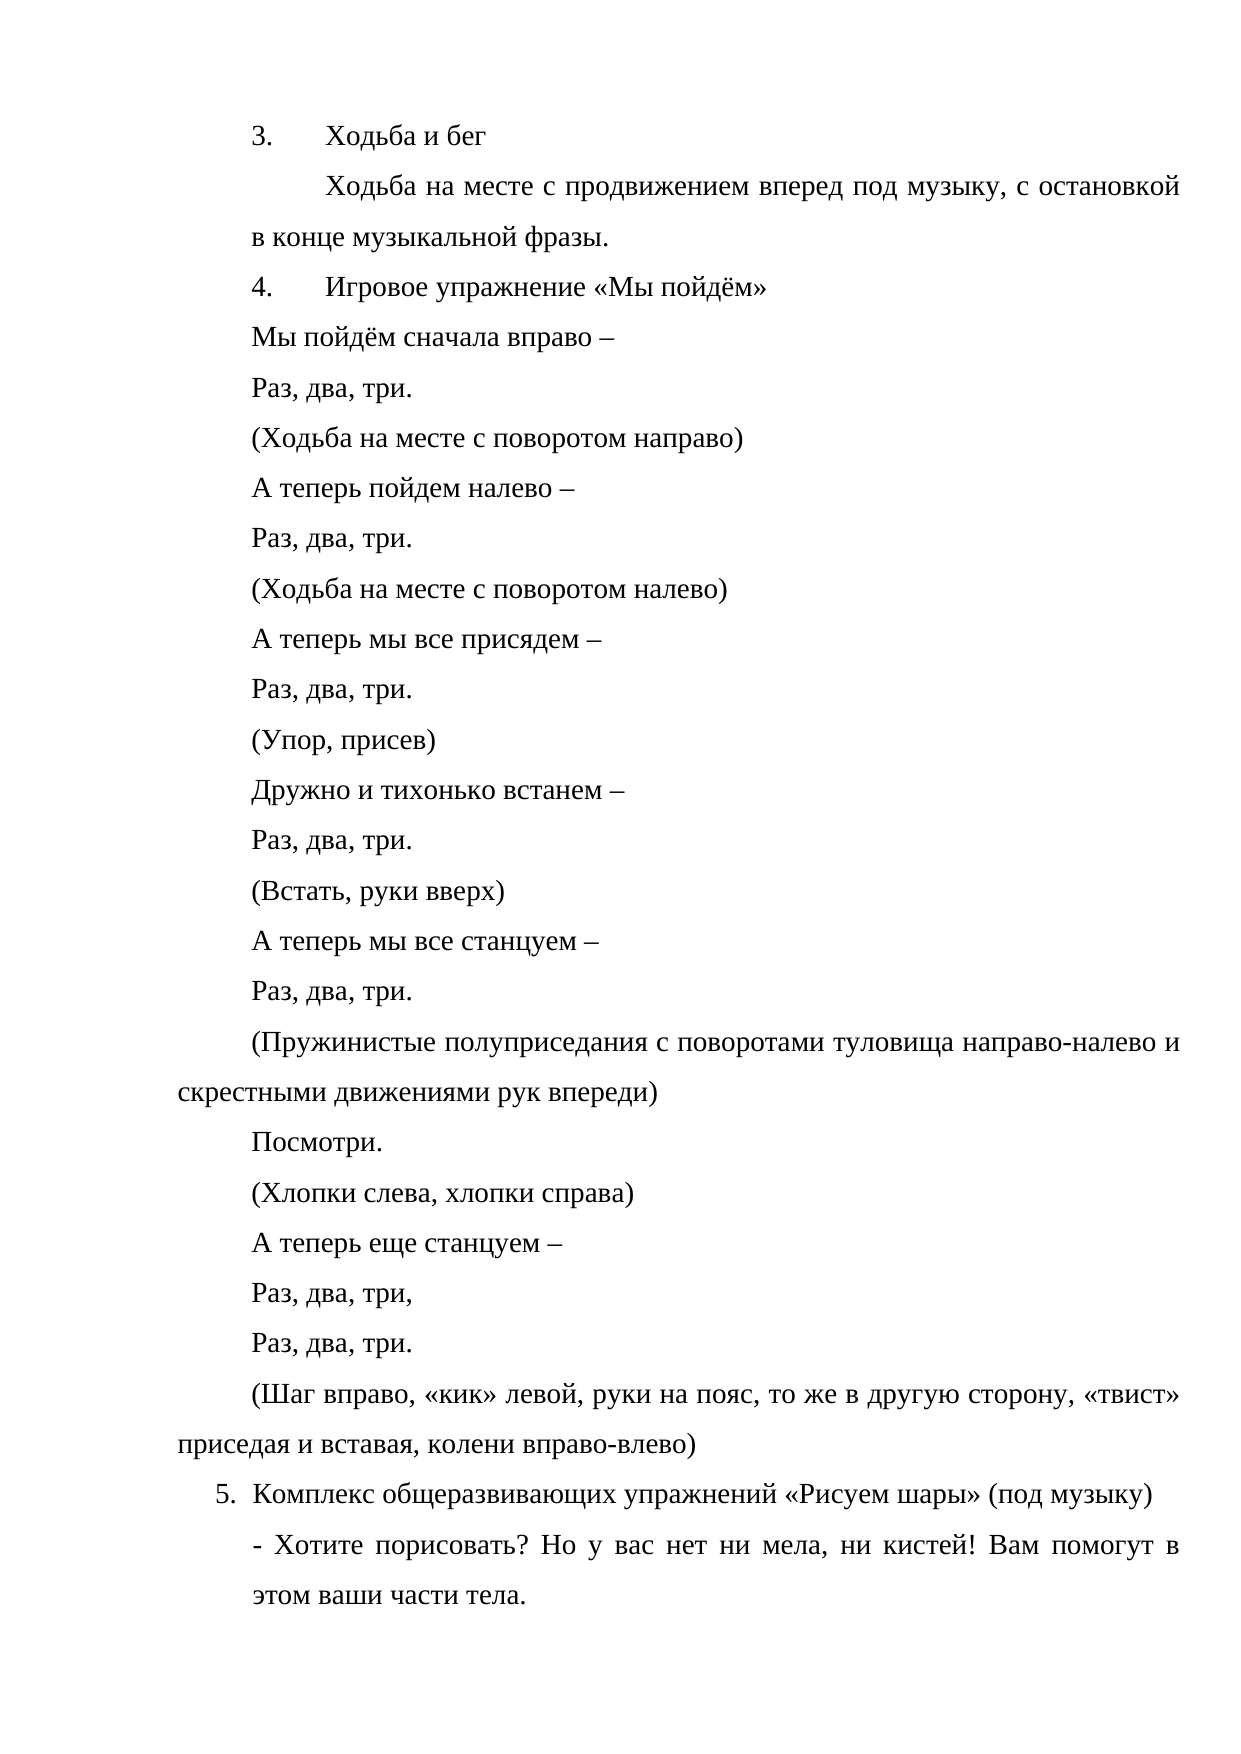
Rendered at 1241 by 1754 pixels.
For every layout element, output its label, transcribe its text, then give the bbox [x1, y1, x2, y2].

list (Шаг вправо, «кик» левой, руки на пояс, то же в другую сторону, «твист» приседая и вставая, колени вправо-влево) [177, 1376, 1181, 1460]
list Раз, два, три. [177, 1326, 1181, 1359]
list (Хлопки слева, хлопки справа) [177, 1175, 1181, 1208]
list (Упор, присев) [177, 722, 1181, 755]
list Раз, два, три. [177, 370, 1181, 403]
list Игровое упражнение «Мы пойдём» [177, 269, 1181, 303]
list - Хотите порисовать? Но у вас нет ни мела, ни кистей! Вам помогут в этом ваши части тела. [252, 1527, 1181, 1611]
list (Пружинистые полуприседания с поворотами туловища направо-налево и скрестными движениями рук впереди) [177, 1024, 1181, 1108]
list (Встать, руки вверх) [177, 873, 1181, 906]
list Дружно и тихонько встанем – [177, 772, 1181, 806]
list Мы пойдём сначала вправо – [177, 319, 1181, 353]
list Ходьба на месте с продвижением вперед под музыку, с остановкой в конце музыкальной фразы. [251, 168, 1181, 252]
list Комплекс общеразвивающих упражнений «Рисуем шары» (под музыку) [215, 1477, 1181, 1510]
list Посмотри. [177, 1124, 1181, 1158]
list А теперь еще станцуем – [177, 1225, 1181, 1258]
list Раз, два, три. [177, 822, 1181, 856]
list А теперь мы все присядем – [177, 621, 1181, 655]
list Ходьба и бег [177, 118, 1181, 152]
list А теперь мы все станцуем – [177, 923, 1181, 957]
list Раз, два, три. [177, 672, 1181, 705]
list Раз, два, три, [177, 1275, 1181, 1309]
list Раз, два, три. [177, 521, 1181, 554]
list (Ходьба на месте с поворотом направо) [177, 420, 1181, 453]
list А теперь пойдем налево – [177, 470, 1181, 504]
list (Ходьба на месте с поворотом налево) [177, 571, 1181, 604]
list Раз, два, три. [177, 973, 1181, 1007]
